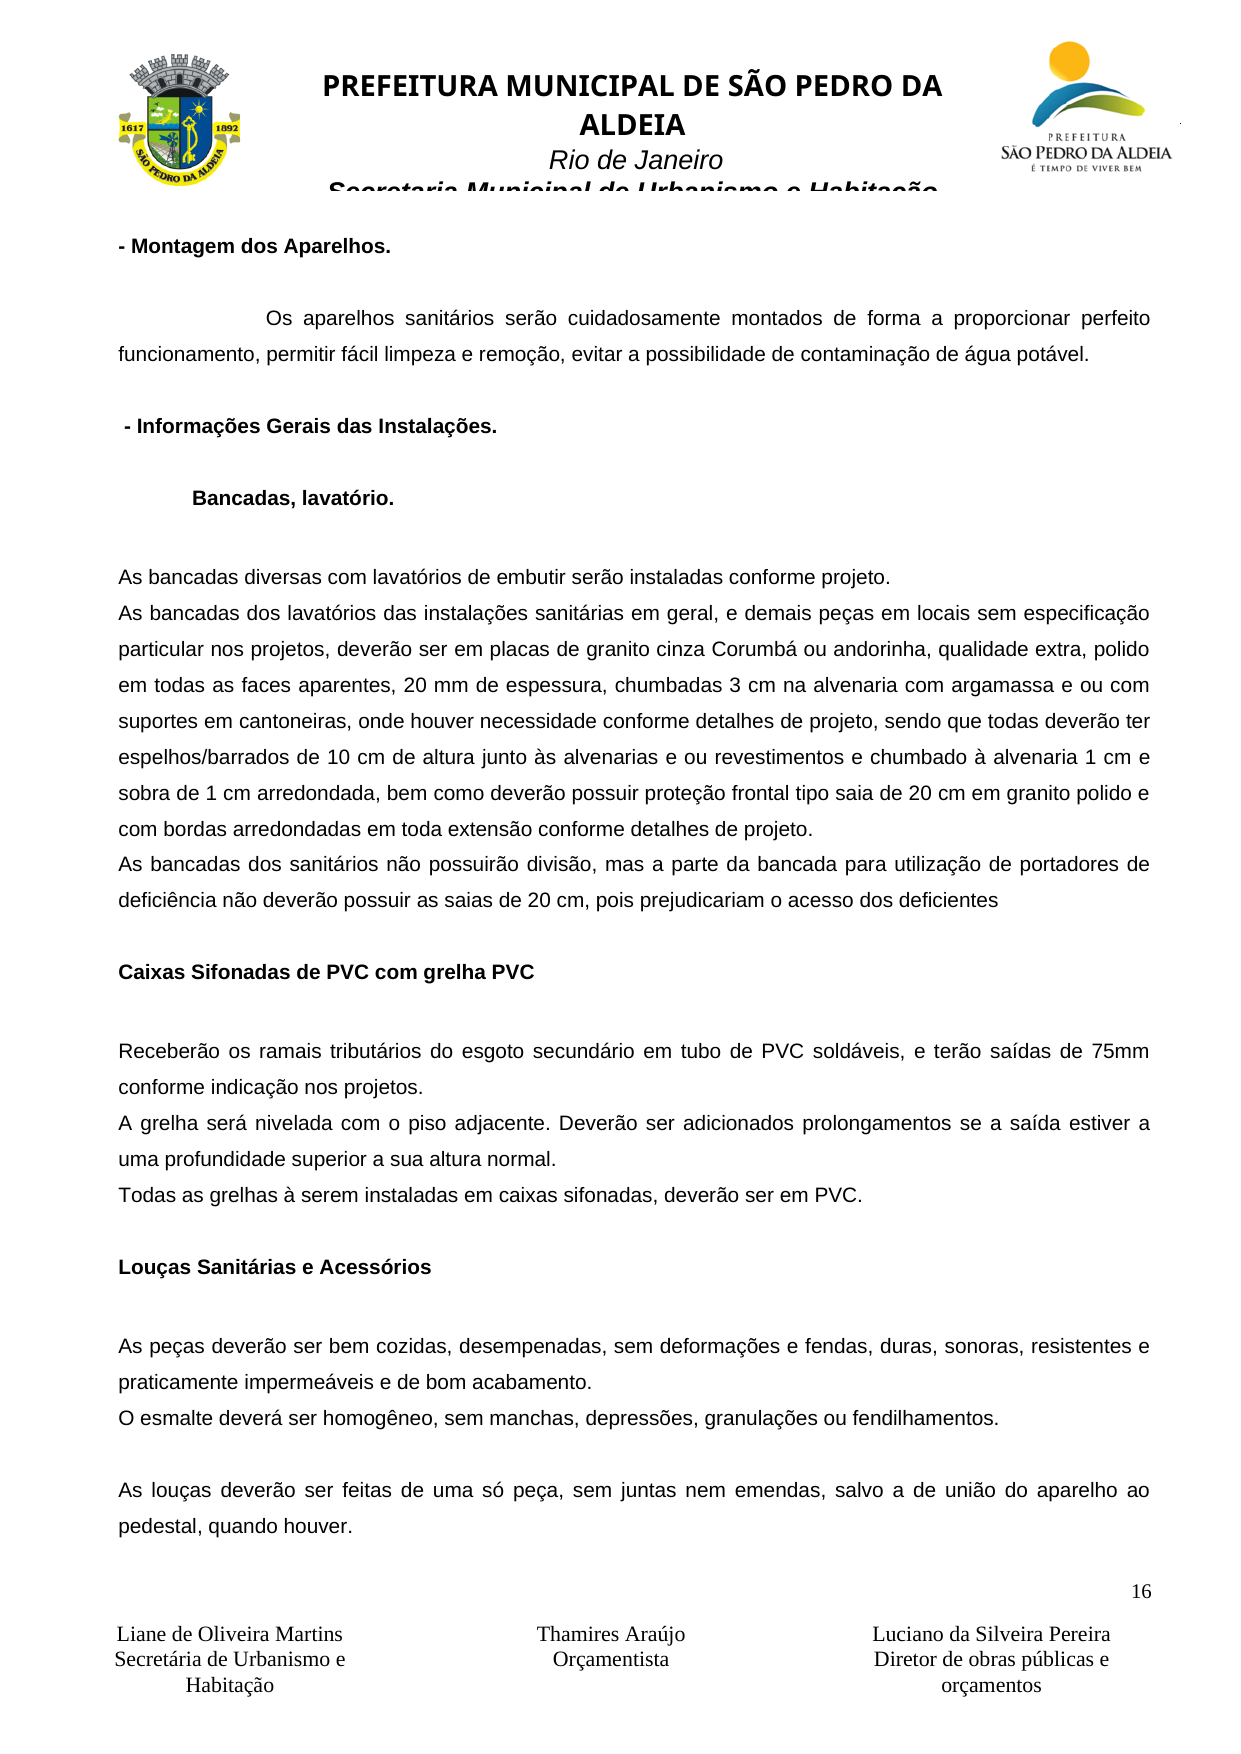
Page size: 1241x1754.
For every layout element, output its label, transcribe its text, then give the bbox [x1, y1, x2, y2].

text As louças deverão ser feitas de uma só peça, sem juntas nem emendas, salvo a de união do aparelho ao pedestal, quando houver. [118, 1478, 1152, 1537]
text Todas as grelhas à serem instaladas em caixas sifonadas, deverão ser em PVC. [118, 1183, 1152, 1207]
text - Montagem dos Aparelhos. [118, 234, 1152, 258]
text As bancadas dos sanitários não possuirão divisão, mas a parte da bancada para utilização de portadores de deficiência não deverão possuir as saias de , pois prejudicariam o acesso dos deficientes [118, 852, 1152, 912]
text As peças deverão ser bem cozidas, desempenadas, sem deformações e fendas, duras, sonoras, resistentes e praticamente impermeáveis e de bom acabamento. [118, 1334, 1152, 1394]
text Bancadas, lavatório. [118, 486, 1152, 510]
text Louças Sanitárias e Acessórios [118, 1255, 1152, 1279]
text Caixas Sifonadas de PVC com grelha PVC [118, 960, 1152, 984]
text Receberão os ramais tributários do esgoto secundário em tubo de PVC soldáveis, e terão saídas de 75mm conforme indicação nos projetos. [118, 1039, 1152, 1099]
text O esmalte deverá ser homogêneo, sem manchas, depressões, granulações ou fendilhamentos. [118, 1406, 1152, 1430]
picture [118, 54, 241, 186]
text As bancadas diversas com lavatórios de embutir serão instaladas conforme projeto. [118, 565, 1152, 589]
text - Informações Gerais das Instalações. [118, 414, 1152, 438]
text A grelha será nivelada com o piso adjacente. Deverão ser adicionados prolongamentos se a saída estiver a uma profundidade superior a sua altura normal. [118, 1111, 1152, 1171]
text As bancadas dos lavatórios das instalações sanitárias em geral, e demais peças em locais sem especificação particular nos projetos, deverão ser em placas de granito cinza Corumbá ou andorinha, qualidade extra, polido em todas as faces aparentes, de espessura, chumbadas na alvenaria com argamassa e ou com suportes em cantoneiras, onde houver necessidade conforme detalhes de projeto, sendo que todas deverão ter espelhos/barrados de de altura junto às alvenarias e ou revestimentos e chumbado à alvenaria e sobra de arredondada, bem como deverão possuir proteção frontal tipo saia de em granito polido e com bordas arredondadas em toda extensão conforme detalhes de projeto. [118, 601, 1152, 840]
text Os aparelhos sanitários serão cuidadosamente montados de forma a proporcionar perfeito funcionamento, permitir fácil limpeza e remoção, evitar a possibilidade de contaminação de água potável. [118, 306, 1152, 366]
